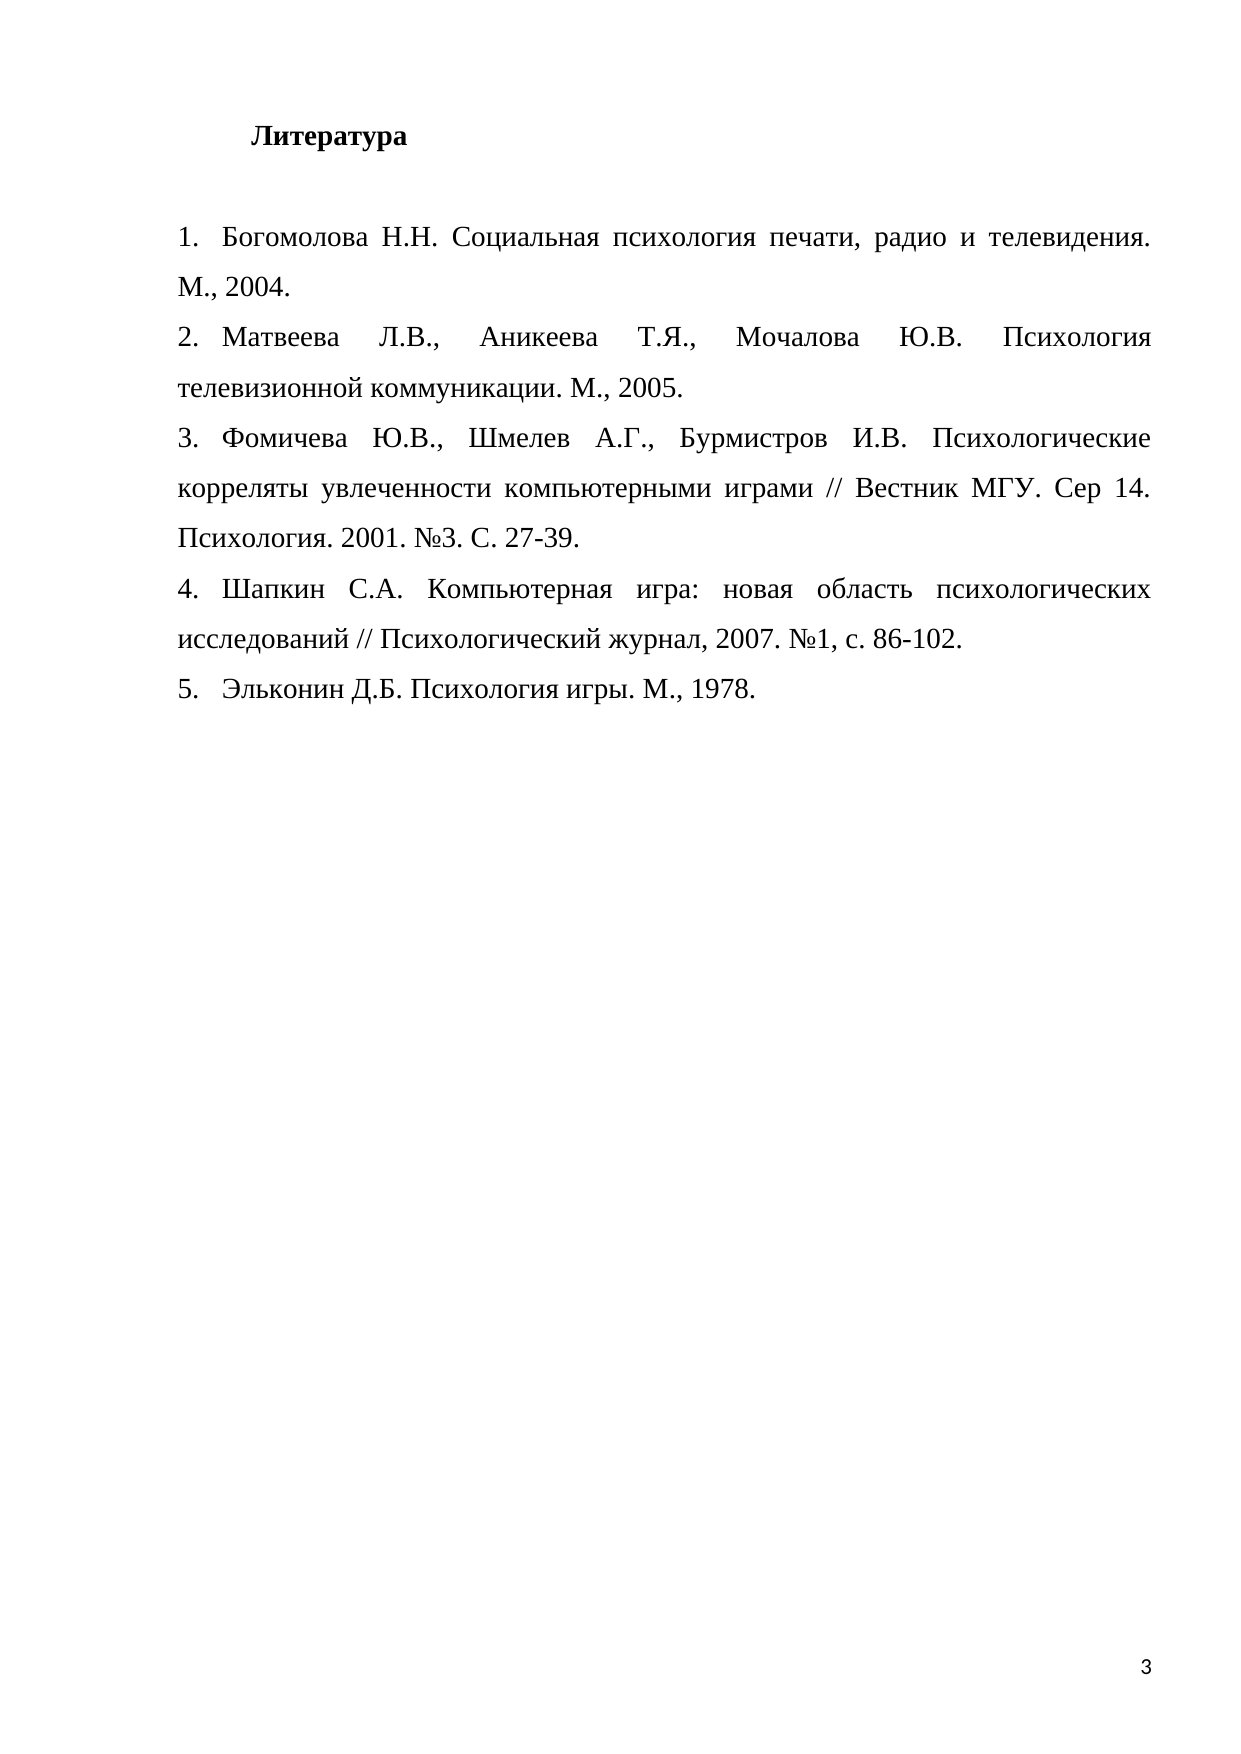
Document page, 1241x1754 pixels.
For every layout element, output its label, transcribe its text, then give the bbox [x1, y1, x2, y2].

text Литература [177, 118, 1152, 152]
list Матвеева Л.В., Аникеева Т.Я., Мочалова Ю.В. Психология телевизионной коммуникации. М., 2005. [177, 319, 1152, 403]
list Шапкин С.А. Компьютерная игра: новая область психологических исследований // Психологический журнал, 2007. №1, с. 86-102. [177, 571, 1152, 655]
list Богомолова Н.Н. Социальная психология печати, радио и телевидения. М., 2004. [177, 219, 1152, 303]
list Фомичева Ю.В., Шмелев А.Г., Бурмистров И.В. Психологические корреляты увлеченности компьютерными играми // Вестник МГУ. Сер 14. Психология. 2001. №3. С. 27-39. [177, 420, 1152, 554]
list Эльконин Д.Б. Психология игры. М., 1978. [177, 672, 1152, 705]
